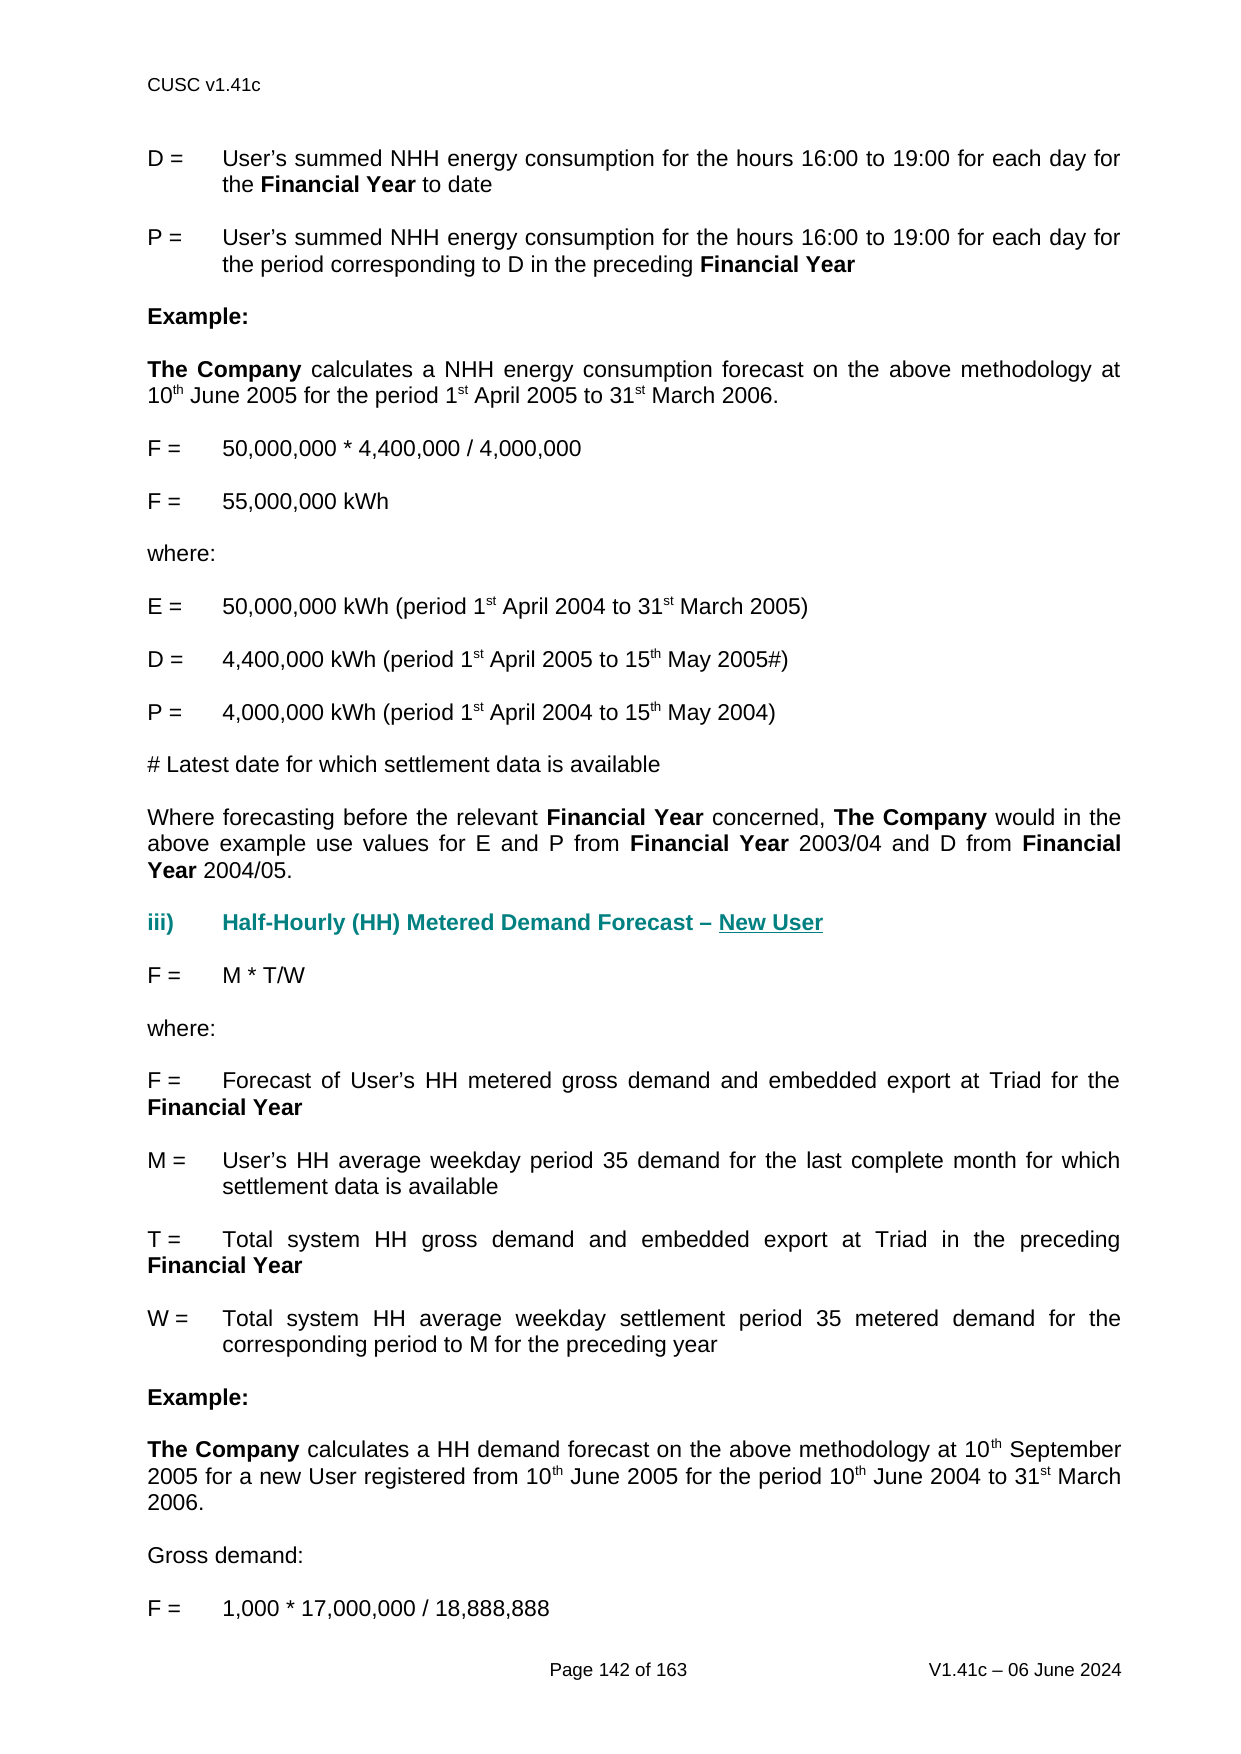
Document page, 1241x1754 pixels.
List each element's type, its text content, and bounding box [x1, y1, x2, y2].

text where: [147, 540, 1121, 567]
text E = 50,000,000 kWh (period 1st April 2004 to 31st March 2005) [147, 593, 1121, 619]
text The Company calculates a HH demand forecast on the above methodology at 10th September 2005 for a new User registered from 10th June 2005 for the period 10th June 2004 to 31st March 2006. [147, 1436, 1121, 1516]
text T = Total system HH gross demand and embedded export at Triad in the preceding Financial Year [147, 1226, 1121, 1278]
text The Company calculates a NHH energy consumption forecast on the above methodology at 10th June 2005 for the period 1st April 2005 to 31st March 2006. [147, 356, 1121, 409]
text F = 55,000,000 kWh [147, 488, 1121, 514]
text P = User’s summed NHH energy consumption for the hours 16:00 to 19:00 for each day for the period corresponding to D in the preceding Financial Year [147, 224, 1121, 277]
text F = M * T/W [147, 962, 1121, 988]
text M = User’s HH average weekday period 35 demand for the last complete month for which settlement data is available [147, 1147, 1121, 1199]
text D = User’s summed NHH energy consumption for the hours 16:00 to 19:00 for each day for the Financial Year to date [147, 145, 1121, 198]
text where: [147, 1015, 1121, 1041]
text Gross demand: [147, 1542, 1121, 1568]
subtitle iii) Half-Hourly (HH) Metered Demand Forecast – New User [147, 909, 1121, 936]
text Example: [147, 303, 1121, 329]
text F = 50,000,000 * 4,400,000 / 4,000,000 [147, 435, 1121, 461]
text Example: [147, 1384, 1121, 1410]
text F = Forecast of User’s HH metered gross demand and embedded export at Triad for the Financial Year [147, 1067, 1121, 1120]
text D = 4,400,000 kWh (period 1st April 2005 to 15th May 2005#) [147, 646, 1121, 672]
text # Latest date for which settlement data is available [147, 751, 1121, 778]
text W = Total system HH average weekday settlement period 35 metered demand for the corresponding period to M for the preceding year [147, 1305, 1121, 1357]
text P = 4,000,000 kWh (period 1st April 2004 to 15th May 2004) [147, 698, 1121, 725]
text Where forecasting before the relevant Financial Year concerned, The Company would in the above example use values for E and P from Financial Year 2003/04 and D from Financial Year 2004/05. [147, 804, 1121, 883]
text F = 1,000 * 17,000,000 / 18,888,888 [147, 1594, 1121, 1621]
